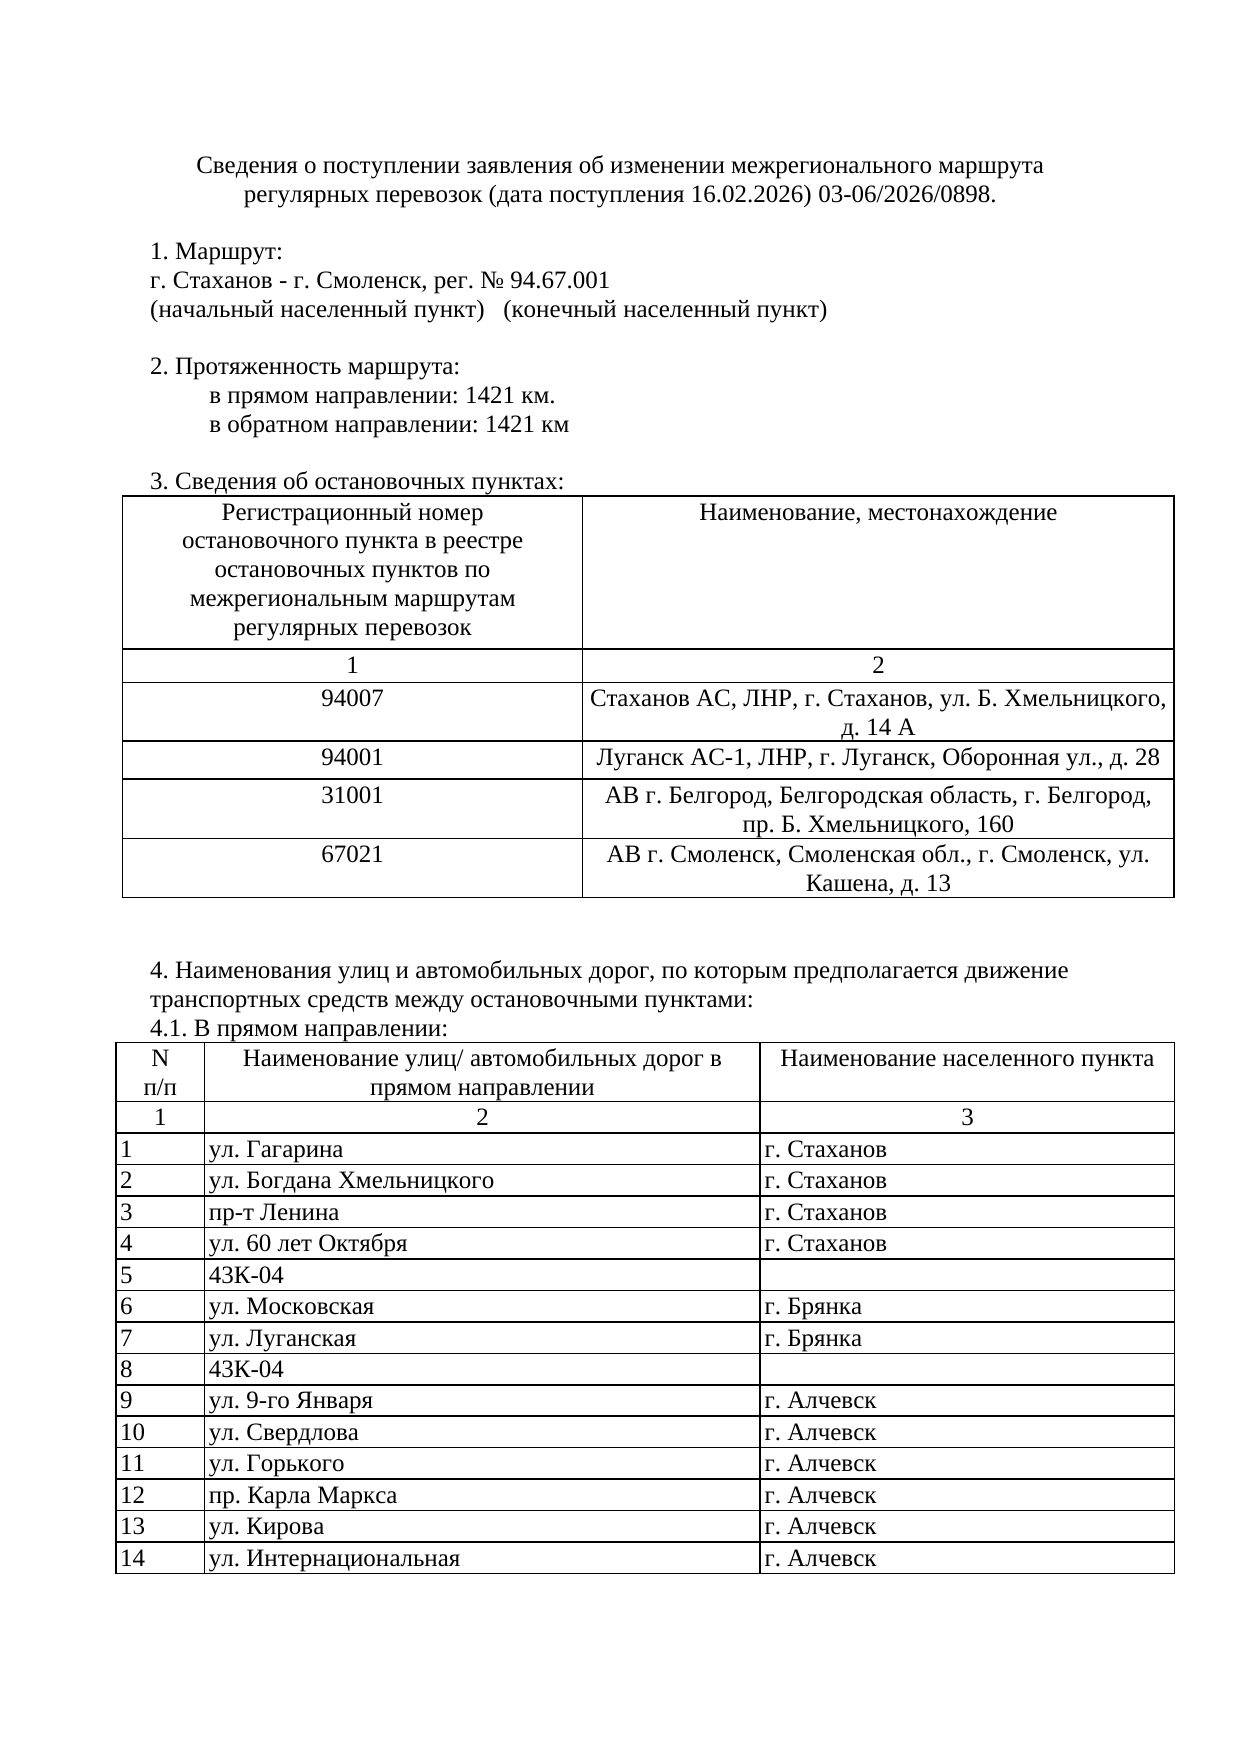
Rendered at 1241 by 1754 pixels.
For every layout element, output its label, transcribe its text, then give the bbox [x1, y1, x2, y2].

table_cell г. Стаханов [761, 1165, 1174, 1195]
table_cell 2 [205, 1102, 759, 1132]
text Сведения о поступлении заявления об изменении межрегионального маршрута регулярных перевозок (дата поступления 16.02.2026) 03-06/2026/0898. [150, 150, 1090, 207]
text в прямом направлении: 1421 км. [150, 380, 1090, 409]
table_cell 5 [117, 1260, 204, 1289]
table_cell ул. Богдана Хмельницкого [205, 1165, 759, 1195]
table_cell ул. Гагарина [205, 1134, 759, 1164]
table_cell 2 [117, 1165, 204, 1195]
text 3. Сведения об остановочных пунктах: [150, 466, 1090, 495]
table_header Наименование улиц/ автомобильных дорог в прямом направлении [205, 1043, 759, 1101]
table_cell [761, 1354, 1174, 1384]
text 2. Протяженность маршрута: [150, 351, 1090, 380]
text (начальный населенный пункт) (конечный населенный пункт) [150, 294, 1090, 322]
text 1. Маршрут: [150, 236, 1090, 265]
table_header Регистрационный номер остановочного пункта в реестре остановочных пунктов по межрегиональным маршрутам регулярных перевозок [123, 497, 582, 648]
table_header Наименование, местонахождение [583, 497, 1173, 648]
table_cell Луганск АС-1, ЛНР, г. Луганск, Оборонная ул., д. 28 [583, 742, 1173, 778]
table_cell ул. Московская [205, 1291, 759, 1321]
table_cell 11 [117, 1448, 204, 1478]
table_header Наименование населенного пункта [761, 1043, 1174, 1101]
table_cell ул. Кирова [205, 1511, 759, 1541]
table_cell ул. 60 лет Октября [205, 1228, 759, 1258]
table_cell г. Брянка [761, 1323, 1174, 1352]
table_cell 43К-04 [205, 1354, 759, 1384]
table_cell 94007 [123, 683, 582, 740]
table_cell г. Алчевск [761, 1417, 1174, 1447]
table_cell ул. Интернациональная [205, 1543, 759, 1573]
table_cell г. Стаханов [761, 1197, 1174, 1227]
table_cell пр. Карла Маркса [205, 1480, 759, 1510]
table_cell 9 [117, 1386, 204, 1415]
table_cell пр-т Ленина [205, 1197, 759, 1227]
table_cell 1 [117, 1102, 204, 1132]
table_cell 14 [117, 1543, 204, 1573]
table_cell 2 [583, 650, 1173, 681]
text 4.1. В прямом направлении: [150, 1013, 1090, 1042]
table_cell 94001 [123, 742, 582, 778]
table_cell АВ г. Смоленск, Смоленская обл., г. Смоленск, ул. Кашена, д. 13 [583, 839, 1173, 896]
table_cell 13 [117, 1511, 204, 1541]
table_cell 12 [117, 1480, 204, 1510]
table_cell 7 [117, 1323, 204, 1352]
table_cell г. Алчевск [761, 1543, 1174, 1573]
table_cell г. Алчевск [761, 1386, 1174, 1415]
table_cell 4 [117, 1228, 204, 1258]
table_cell г. Алчевск [761, 1511, 1174, 1541]
table_cell 43К-04 [205, 1260, 759, 1289]
table_cell 31001 [123, 780, 582, 837]
table_cell 8 [117, 1354, 204, 1384]
table_cell г. Брянка [761, 1291, 1174, 1321]
table_header N п/п [117, 1043, 204, 1101]
table_cell ул. Луганская [205, 1323, 759, 1352]
table_cell г. Стаханов [761, 1228, 1174, 1258]
table_cell [761, 1260, 1174, 1289]
text г. Стаханов - г. Смоленск, рег. № 94.67.001 [150, 265, 1090, 294]
table_cell 1 [117, 1134, 204, 1164]
text 4. Наименования улиц и автомобильных дорог, по которым предполагается движение транспортных средств между остановочными пунктами: [150, 956, 1090, 1013]
table_cell г. Стаханов [761, 1134, 1174, 1164]
table_cell 67021 [123, 839, 582, 896]
table_cell АВ г. Белгород, Белгородская область, г. Белгород, пр. Б. Хмельницкого, 160 [583, 780, 1173, 837]
table_cell г. Алчевск [761, 1480, 1174, 1510]
table_cell г. Алчевск [761, 1448, 1174, 1478]
table_cell Стаханов АС, ЛНР, г. Стаханов, ул. Б. Хмельницкого, д. 14 А [583, 683, 1173, 740]
table_cell ул. Горького [205, 1448, 759, 1478]
table_cell ул. 9-го Января [205, 1386, 759, 1415]
table_cell 10 [117, 1417, 204, 1447]
table_cell 1 [123, 650, 582, 681]
table_cell 3 [761, 1102, 1174, 1132]
text в обратном направлении: 1421 км [150, 409, 1090, 437]
table_cell ул. Свердлова [205, 1417, 759, 1447]
table_cell 3 [117, 1197, 204, 1227]
table_cell 6 [117, 1291, 204, 1321]
